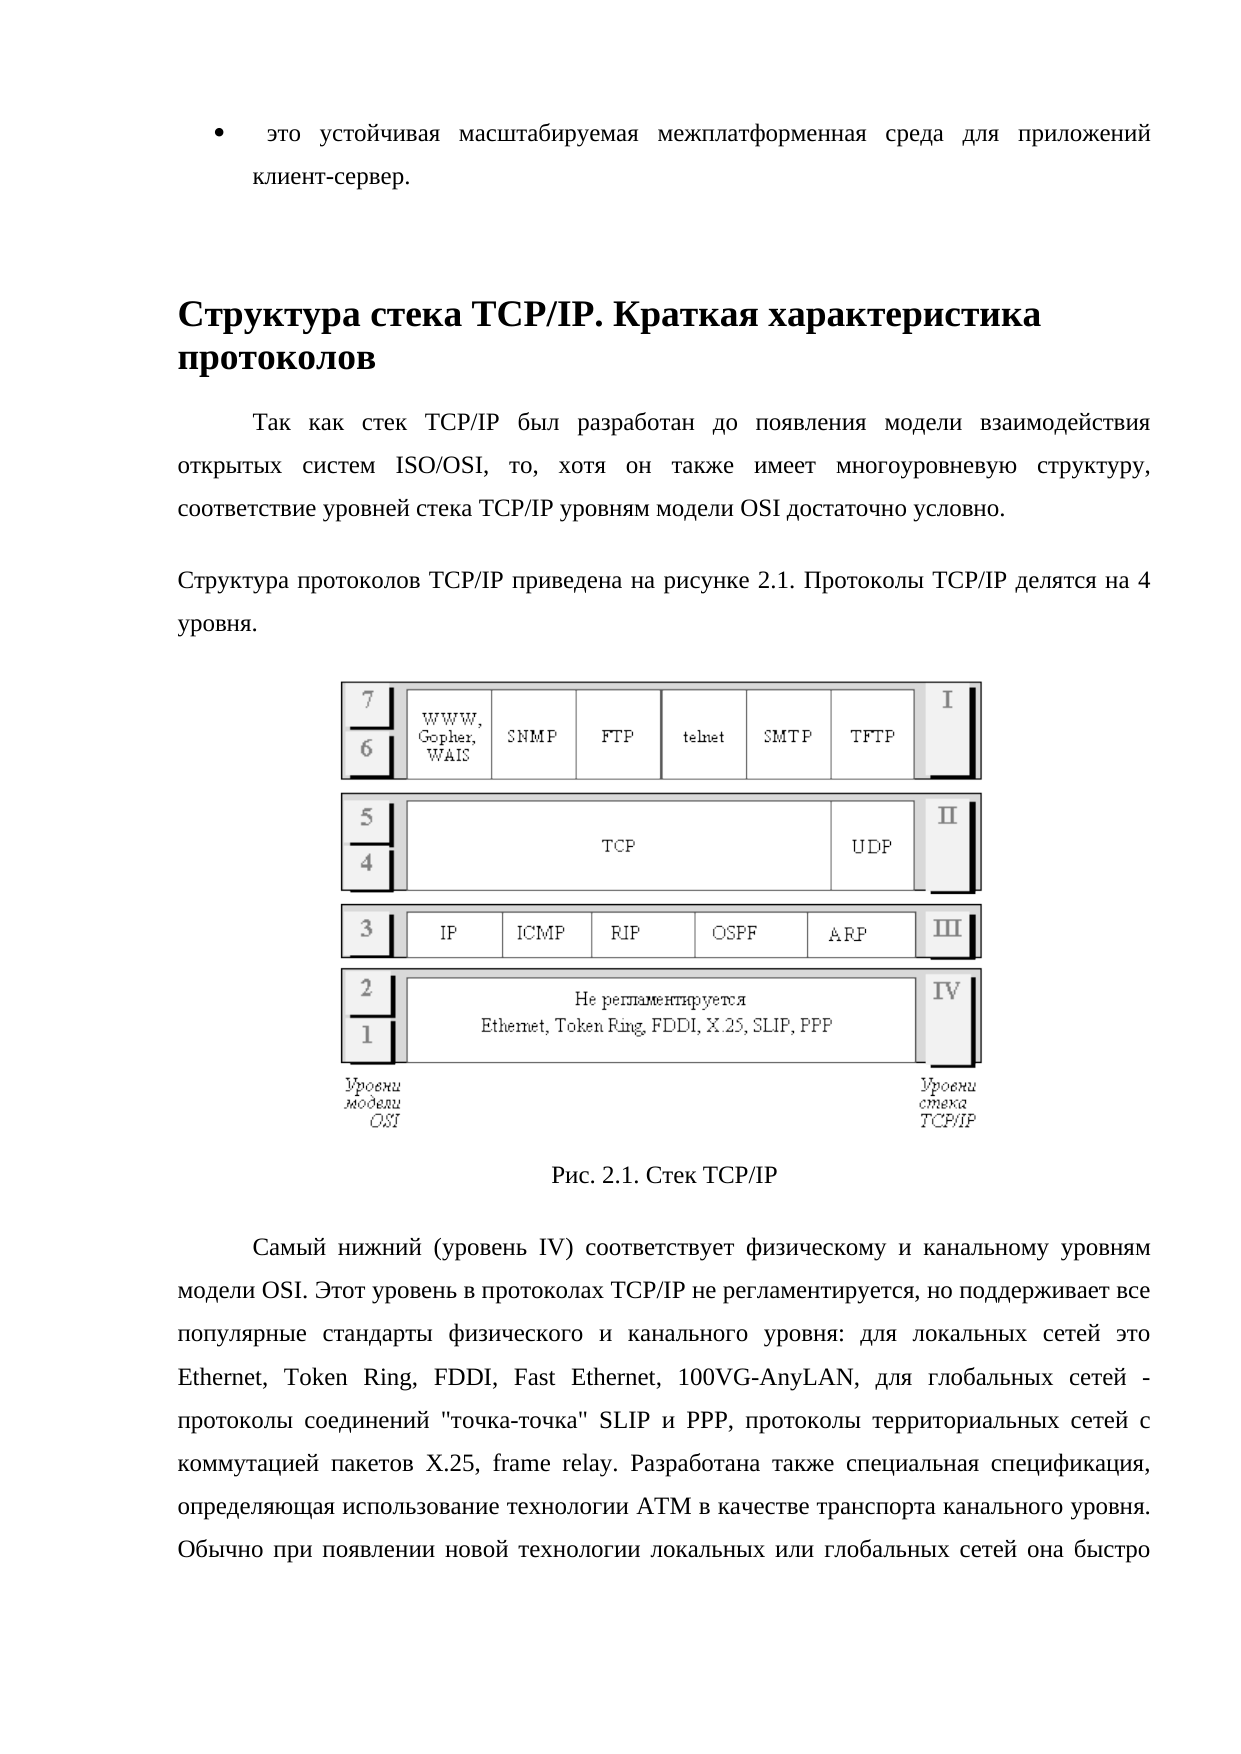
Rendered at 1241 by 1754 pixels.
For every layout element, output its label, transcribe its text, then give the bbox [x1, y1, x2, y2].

picture [317, 680, 1012, 1131]
text Рис. 2.1. Стек TCP/IP [177, 1160, 1152, 1189]
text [177, 1232, 1152, 1563]
text Структура стека TCP/IP. Краткая характеристика протоколов [177, 291, 1152, 378]
text Так как стек TCP/IP был разработан до появления модели взаимодействия открытых систем ISO/OSI, то, хотя он также имеет многоуровневую структуру, соответствие уровней стека TCP/IP уровням модели OSI достаточно условно. [177, 407, 1152, 522]
text  это устойчивая масштабируемая межплатформенная среда для приложений клиент-сервер. [215, 118, 1152, 190]
text Структура протоколов TCP/IP приведена на рисунке 2.1. Протоколы TCP/IP делятся на 4 уровня. [177, 565, 1152, 637]
